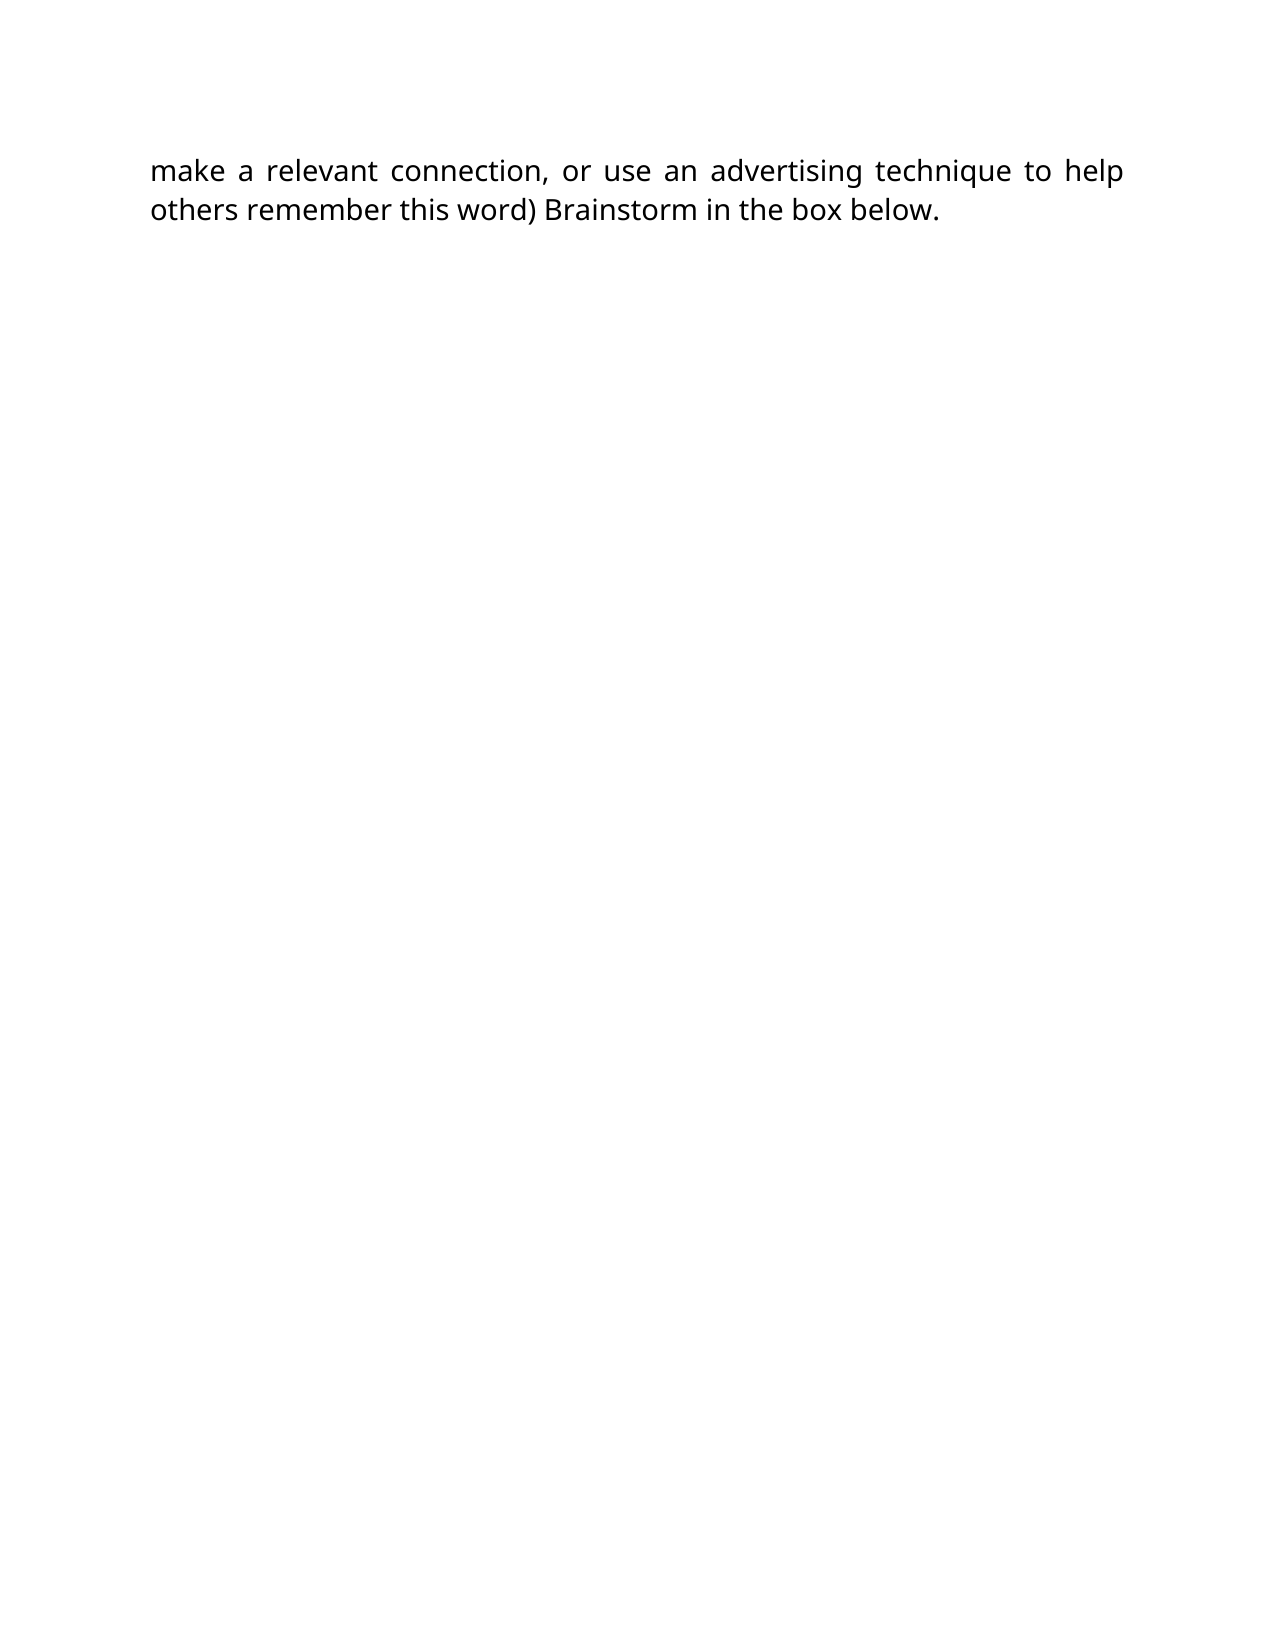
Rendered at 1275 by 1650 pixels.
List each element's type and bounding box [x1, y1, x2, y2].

text [150, 150, 1125, 229]
